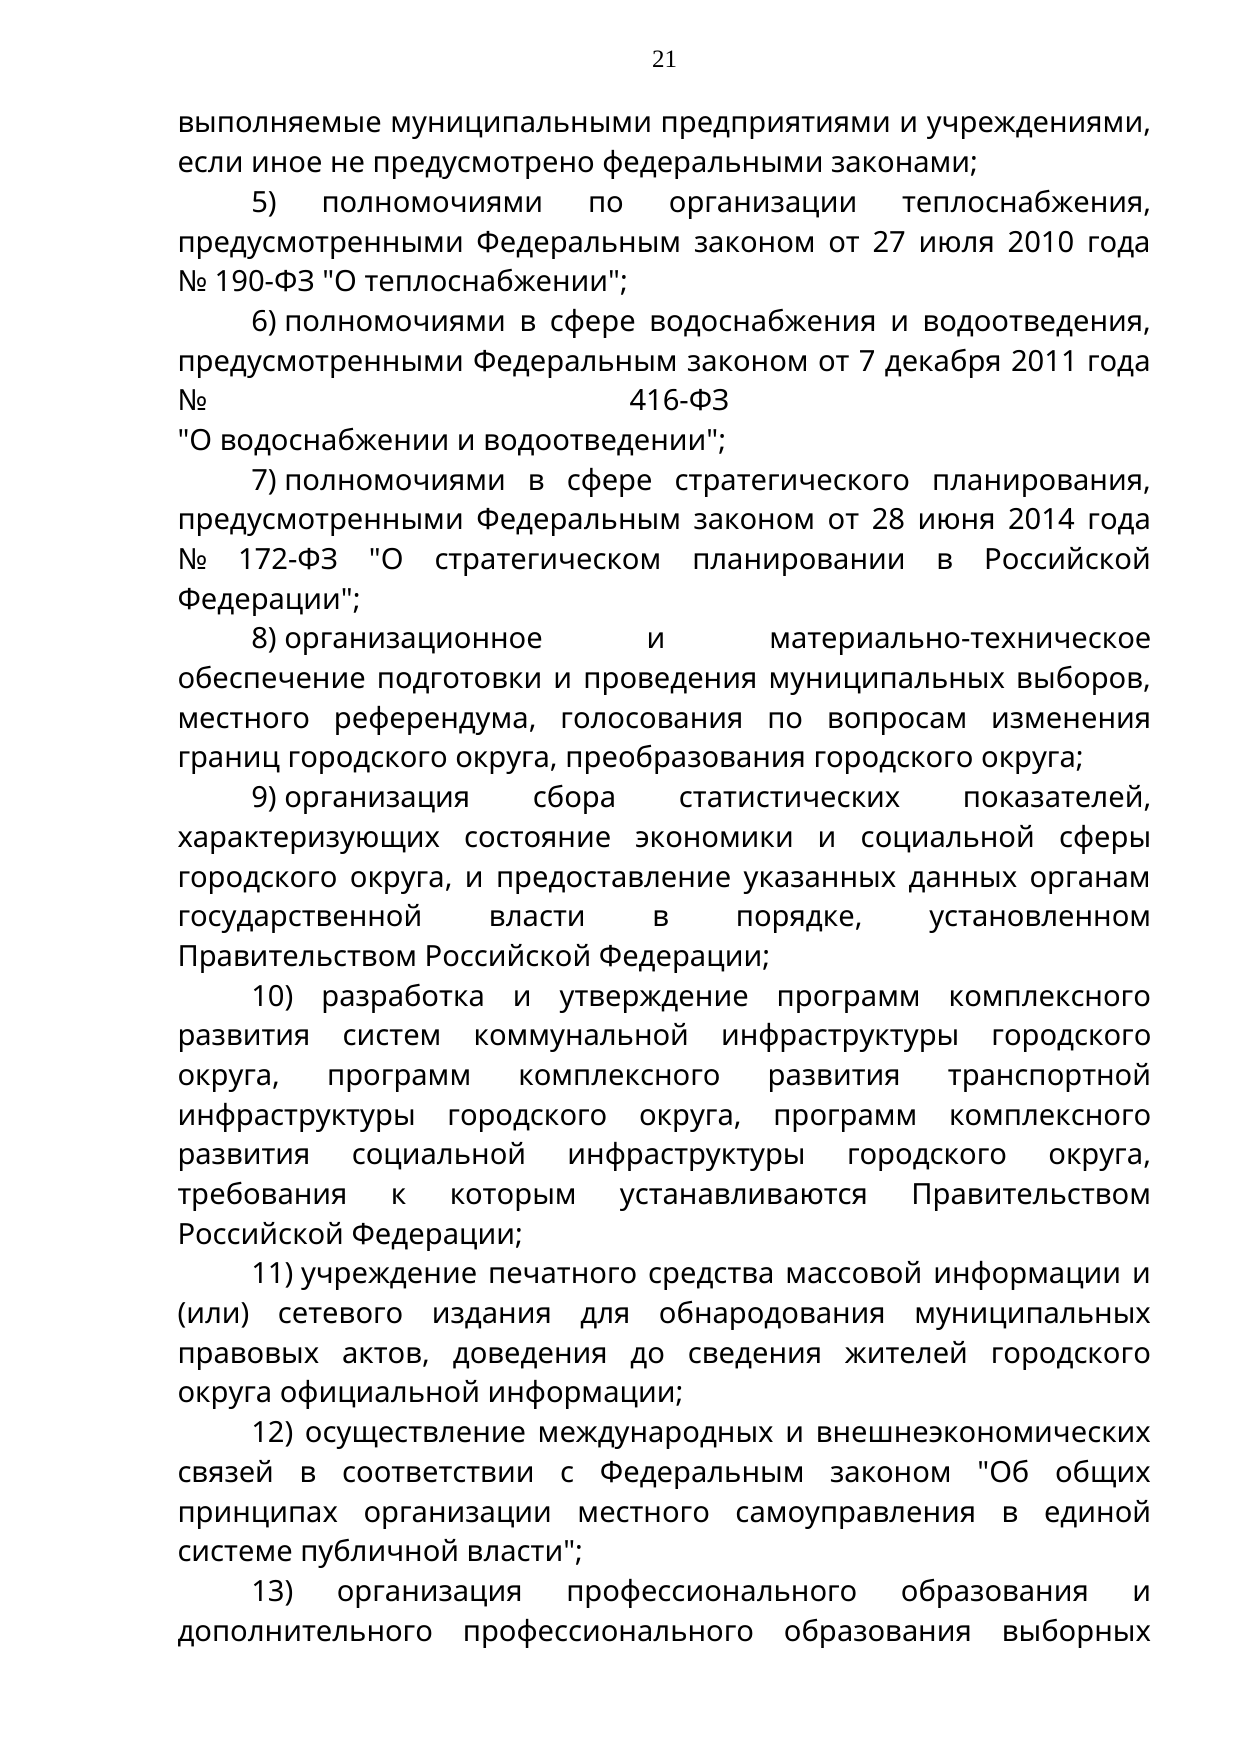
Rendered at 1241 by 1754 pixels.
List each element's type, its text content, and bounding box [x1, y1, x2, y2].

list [177, 1570, 1152, 1649]
list 9) организация сбора статистических показателей, характеризующих состояние экономики и социальной сферы городского округа, и предоставление указанных данных органам государственной власти в порядке, установленном Правительством Российской Федерации; [177, 776, 1152, 975]
list 5) полномочиями по организации теплоснабжения, предусмотренными Федеральным законом от 27 июля 2010 года № 190-ФЗ "О теплоснабжении"; [177, 181, 1152, 300]
list 12) осуществление международных и внешнеэкономических связей в соответствии с Федеральным законом "Об общих принципах организации местного самоуправления в единой системе публичной власти"; [177, 1411, 1152, 1570]
list 6) полномочиями в сфере водоснабжения и водоотведения, предусмотренными Федеральным законом от 7 декабря 2011 года № 416-ФЗ "О водоснабжении и водоотведении"; [177, 300, 1152, 459]
list 7) полномочиями в сфере стратегического планирования, предусмотренными Федеральным законом от 28 июня 2014 года № 172-ФЗ "О стратегическом планировании в Российской Федерации"; [177, 459, 1152, 618]
list 10) разработка и утверждение программ комплексного развития систем коммунальной инфраструктуры городского округа, программ комплексного развития транспортной инфраструктуры городского округа, программ комплексного развития социальной инфраструктуры городского округа, требования к которым устанавливаются Правительством Российской Федерации; [177, 975, 1152, 1253]
list 11) учреждение печатного средства массовой информации и (или) сетевого издания для обнародования муниципальных правовых актов, доведения до сведения жителей городского округа официальной информации; [177, 1253, 1152, 1411]
list 8) организационное и материально-техническое обеспечение подготовки и проведения муниципальных выборов, местного референдума, голосования по вопросам изменения границ городского округа, преобразования городского округа; [177, 618, 1152, 776]
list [177, 102, 1152, 181]
